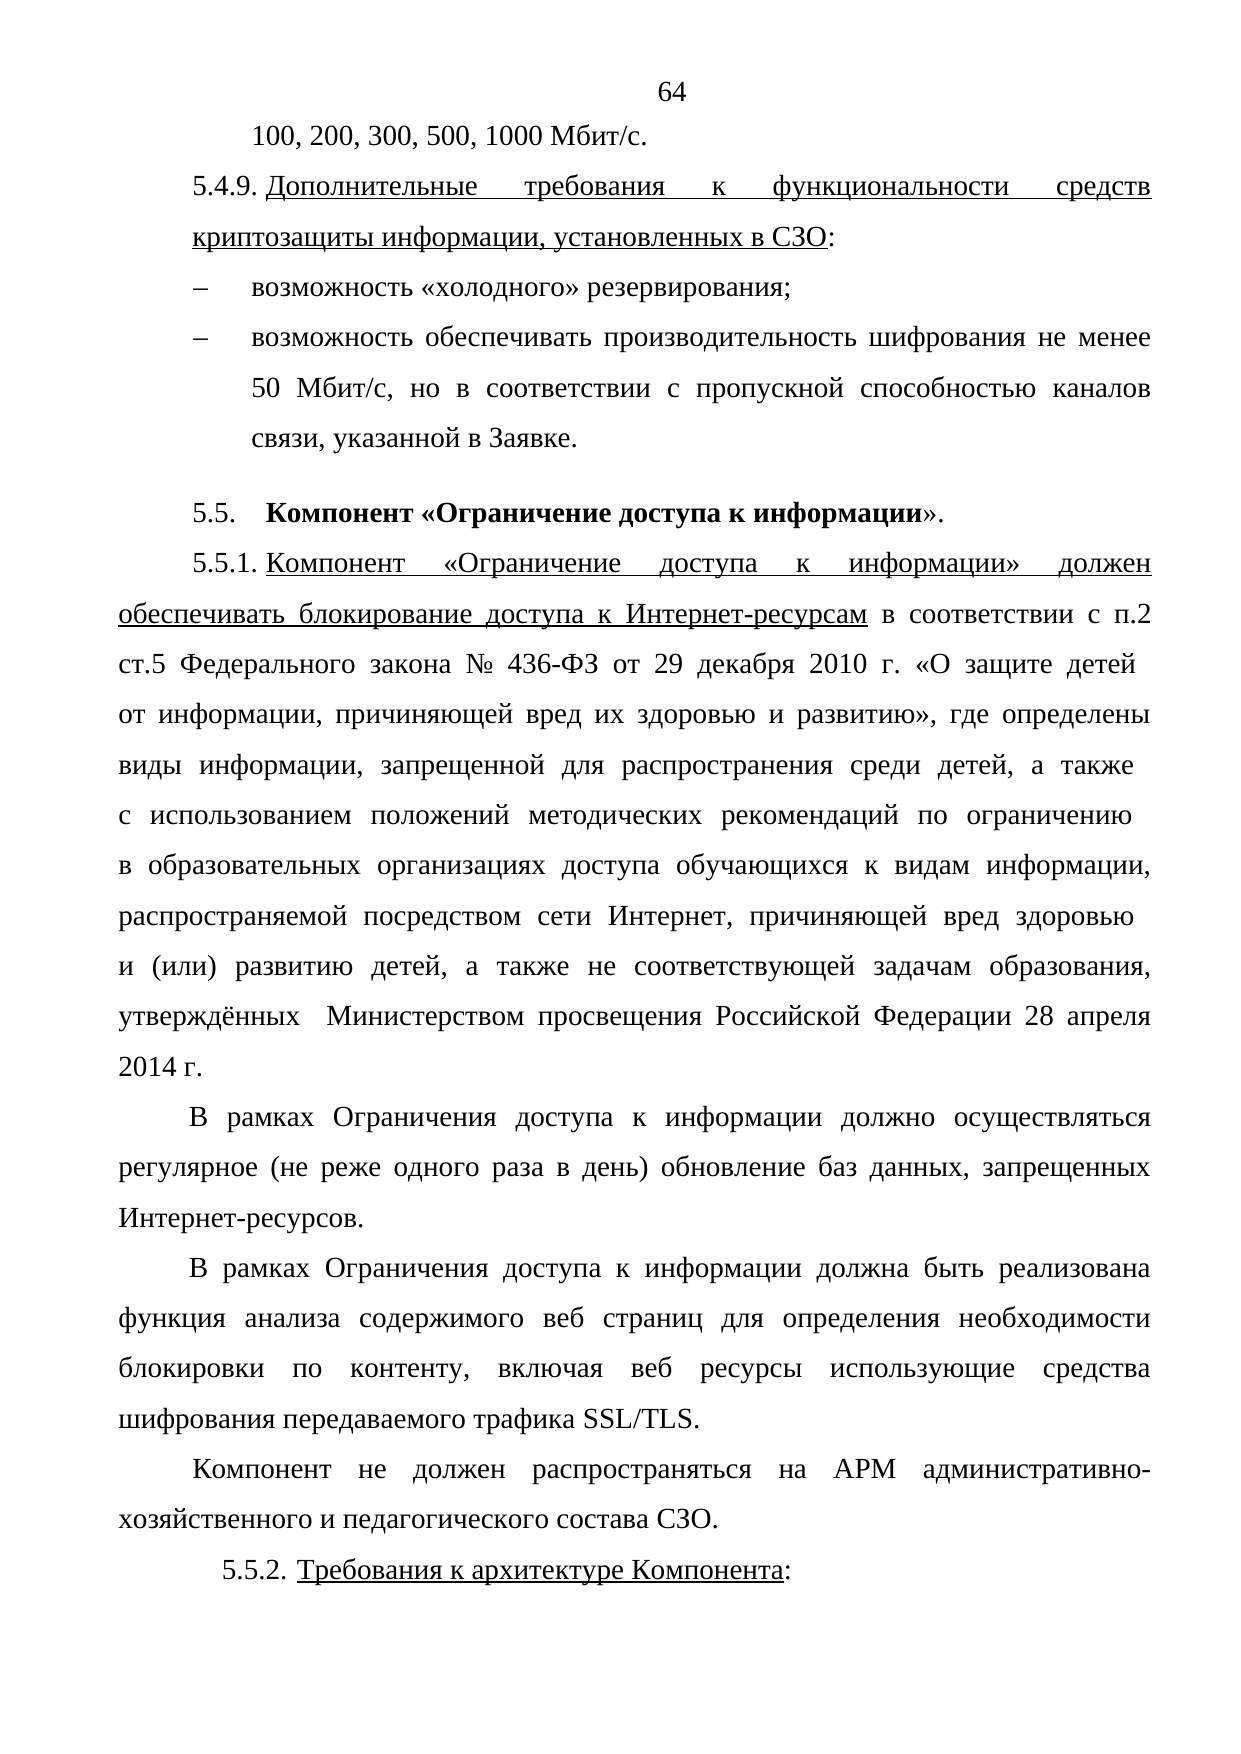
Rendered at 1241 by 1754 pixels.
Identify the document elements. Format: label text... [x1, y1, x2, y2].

list возможность обеспечивать производительность шифрования не менее 50 Мбит/с, но в соответствии с пропускной способностью каналов связи, указанной в Заявке. [193, 319, 1152, 453]
list Требования к архитектуре Компонента: [222, 1552, 1152, 1585]
subtitle Компонент «Ограничение доступа к информации». [118, 495, 1152, 529]
list 5.4.9. Дополнительные требования к функциональности средств криптозащиты информации, установленных в СЗО: [192, 168, 1152, 252]
list В рамках Ограничения доступа к информации должна быть реализована функция анализа содержимого веб страниц для определения необходимости блокировки по контенту, включая веб ресурсы использующие средства шифрования передаваемого трафика SSL/TLS. [118, 1250, 1152, 1434]
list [193, 118, 1152, 152]
list Компонент не должен распространяться на АРМ административно-хозяйственного и педагогического состава СЗО. [118, 1451, 1152, 1535]
list Компонент «Ограничение доступа к информации» должен обеспечивать блокирование доступа к Интернет-ресурсам в соответствии с п.2 ст.5 Федерального закона № 436-ФЗ от 29 декабря 2010 г. «О защите детей от информации, причиняющей вред их здоровью и развитию», где определены виды информации, запрещенной для распространения среди детей, а также с использованием положений методических рекомендаций по ограничению в образовательных организациях доступа обучающихся к видам информации, распространяемой посредством сети Интернет, причиняющей вред здоровью и (или) развитию детей, а также не соответствующей задачам образования, утверждённых Министерством просвещения Российской Федерации 28 апреля 2014 г. [118, 546, 1152, 1082]
list В рамках Ограничения доступа к информации должно осуществляться регулярное (не реже одного раза в день) обновление баз данных, запрещенных Интернет-ресурсов. [118, 1099, 1152, 1233]
list возможность «холодного» резервирования; [193, 269, 1152, 303]
